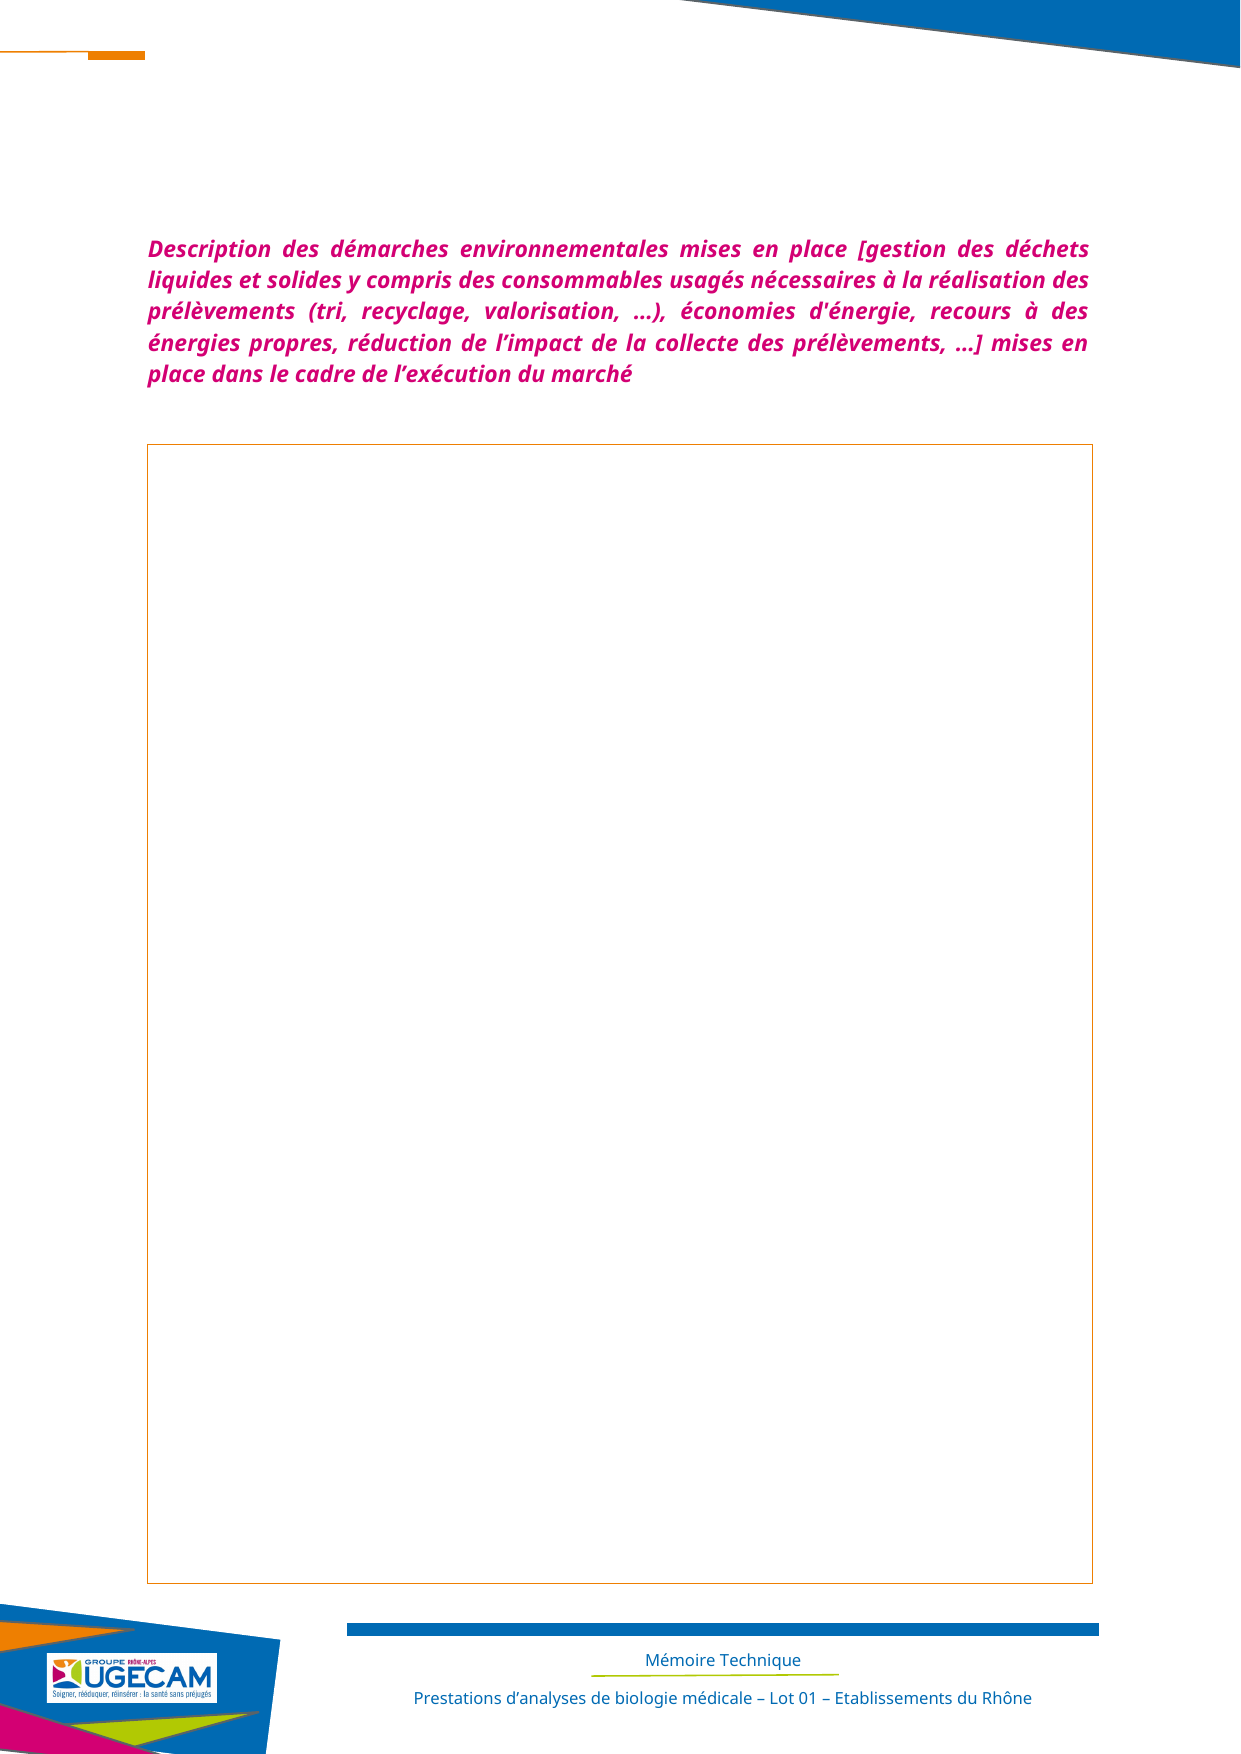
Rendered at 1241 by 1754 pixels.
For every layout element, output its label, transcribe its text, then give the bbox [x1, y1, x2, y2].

table_header [148, 445, 1092, 1582]
picture [46, 1653, 217, 1703]
text Description des démarches environnementales mises en place [gestion des déchets liquides et solides y compris des consommables usagés nécessaires à la réalisation des prélèvements (tri, recyclage, valorisation, …), économies d'énergie, recours à des énergies propres, réduction de l’impact de la collecte des prélèvements, …] mises en place dans le cadre de l’exécution du marché [148, 233, 1092, 389]
